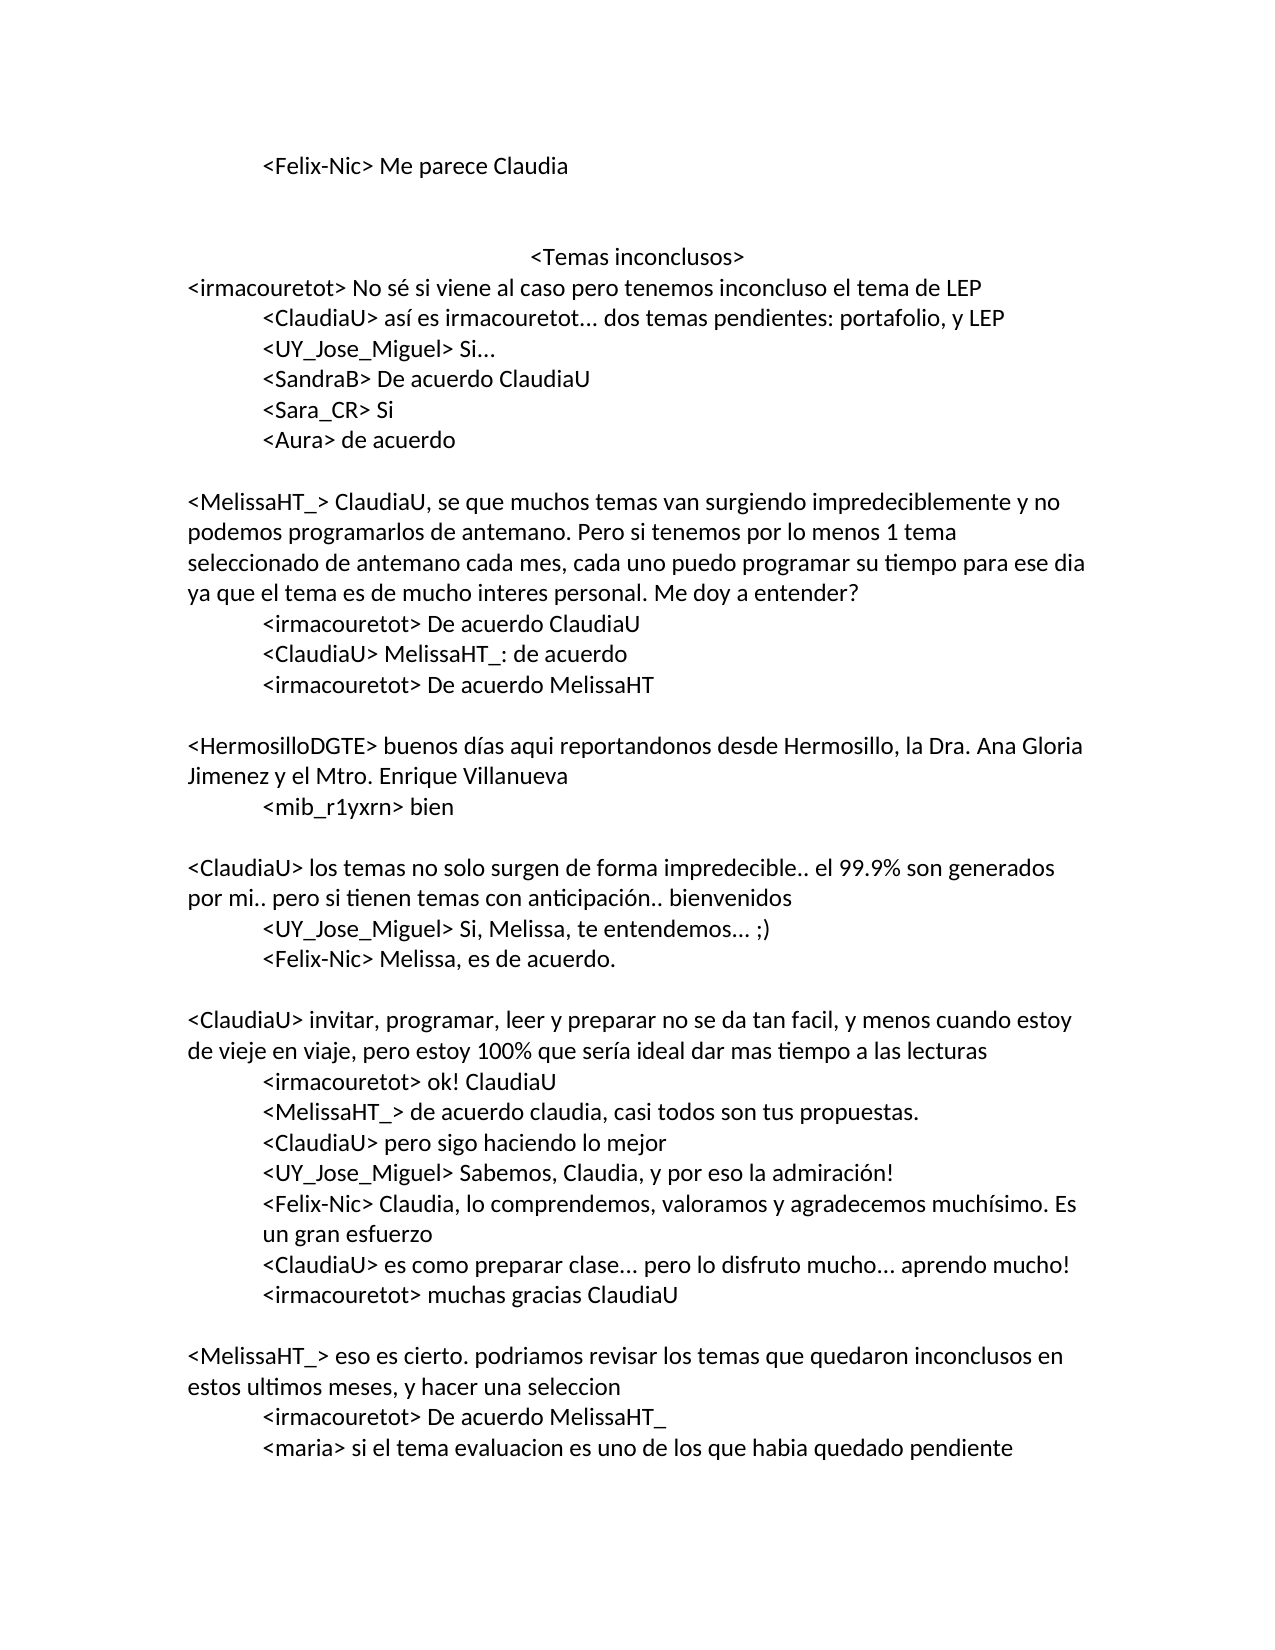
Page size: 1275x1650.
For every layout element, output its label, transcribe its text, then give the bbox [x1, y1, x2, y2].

text <UY_Jose_Miguel> Sabemos, Claudia, y por eso la admiración! [187, 1157, 1087, 1188]
text <ClaudiaU> los temas no solo surgen de forma impredecible.. el 99.9% son generados por mi.. pero si tienen temas con anticipación.. bienvenidos [187, 852, 1087, 913]
text <irmacouretot> muchas gracias ClaudiaU [187, 1279, 1087, 1310]
text <HermosilloDGTE> buenos días aqui reportandonos desde Hermosillo, la Dra. Ana Gloria Jimenez y el Mtro. Enrique Villanueva [187, 730, 1087, 791]
text <ClaudiaU> así es irmacouretot... dos temas pendientes: portafolio, y LEP [187, 303, 1087, 333]
text <mib_r1yxrn> bien [187, 791, 1087, 821]
text <MelissaHT_> eso es cierto. podriamos revisar los temas que quedaron inconclusos en estos ultimos meses, y hacer una seleccion [187, 1340, 1087, 1401]
text <ClaudiaU> invitar, programar, leer y preparar no se da tan facil, y menos cuando estoy de vieje en viaje, pero estoy 100% que sería ideal dar mas tiempo a las lecturas [187, 1004, 1087, 1066]
text <ClaudiaU> MelissaHT_: de acuerdo [262, 638, 1087, 669]
text <irmacouretot> No sé si viene al caso pero tenemos inconcluso el tema de LEP [187, 272, 1087, 303]
text <ClaudiaU> pero sigo haciendo lo mejor [187, 1127, 1087, 1157]
text <UY_Jose_Miguel> Si... [187, 333, 1087, 364]
text <Felix-Nic> Me parece Claudia [187, 150, 1087, 181]
text <MelissaHT_> de acuerdo claudia, casi todos son tus propuestas. [262, 1096, 1087, 1127]
text <Aura> de acuerdo [187, 425, 1087, 455]
text <Felix-Nic> Claudia, lo comprendemos, valoramos y agradecemos muchísimo. Es un gran esfuerzo [262, 1188, 1087, 1249]
text <ClaudiaU> es como preparar clase... pero lo disfruto mucho... aprendo mucho! [262, 1249, 1087, 1279]
text <MelissaHT_> ClaudiaU, se que muchos temas van surgiendo impredeciblemente y no podemos programarlos de antemano. Pero si tenemos por lo menos 1 tema seleccionado de antemano cada mes, cada uno puedo programar su tiempo para ese dia ya que el tema es de mucho interes personal. Me doy a entender? [187, 486, 1087, 608]
text <irmacouretot> De acuerdo MelissaHT [262, 669, 1087, 699]
text <SandraB> De acuerdo ClaudiaU [187, 364, 1087, 394]
text <irmacouretot> De acuerdo ClaudiaU [262, 608, 1087, 638]
text <UY_Jose_Miguel> Si, Melissa, te entendemos... ;) [262, 913, 1087, 943]
text <irmacouretot> ok! ClaudiaU [262, 1066, 1087, 1096]
text <irmacouretot> De acuerdo MelissaHT_ [262, 1401, 1087, 1432]
text <Felix-Nic> Melissa, es de acuerdo. [262, 943, 1087, 974]
text <maria> si el tema evaluacion es uno de los que habia quedado pendiente [262, 1432, 1087, 1462]
text <Temas inconclusos> [187, 242, 1087, 272]
text <Sara_CR> Si [187, 394, 1087, 425]
